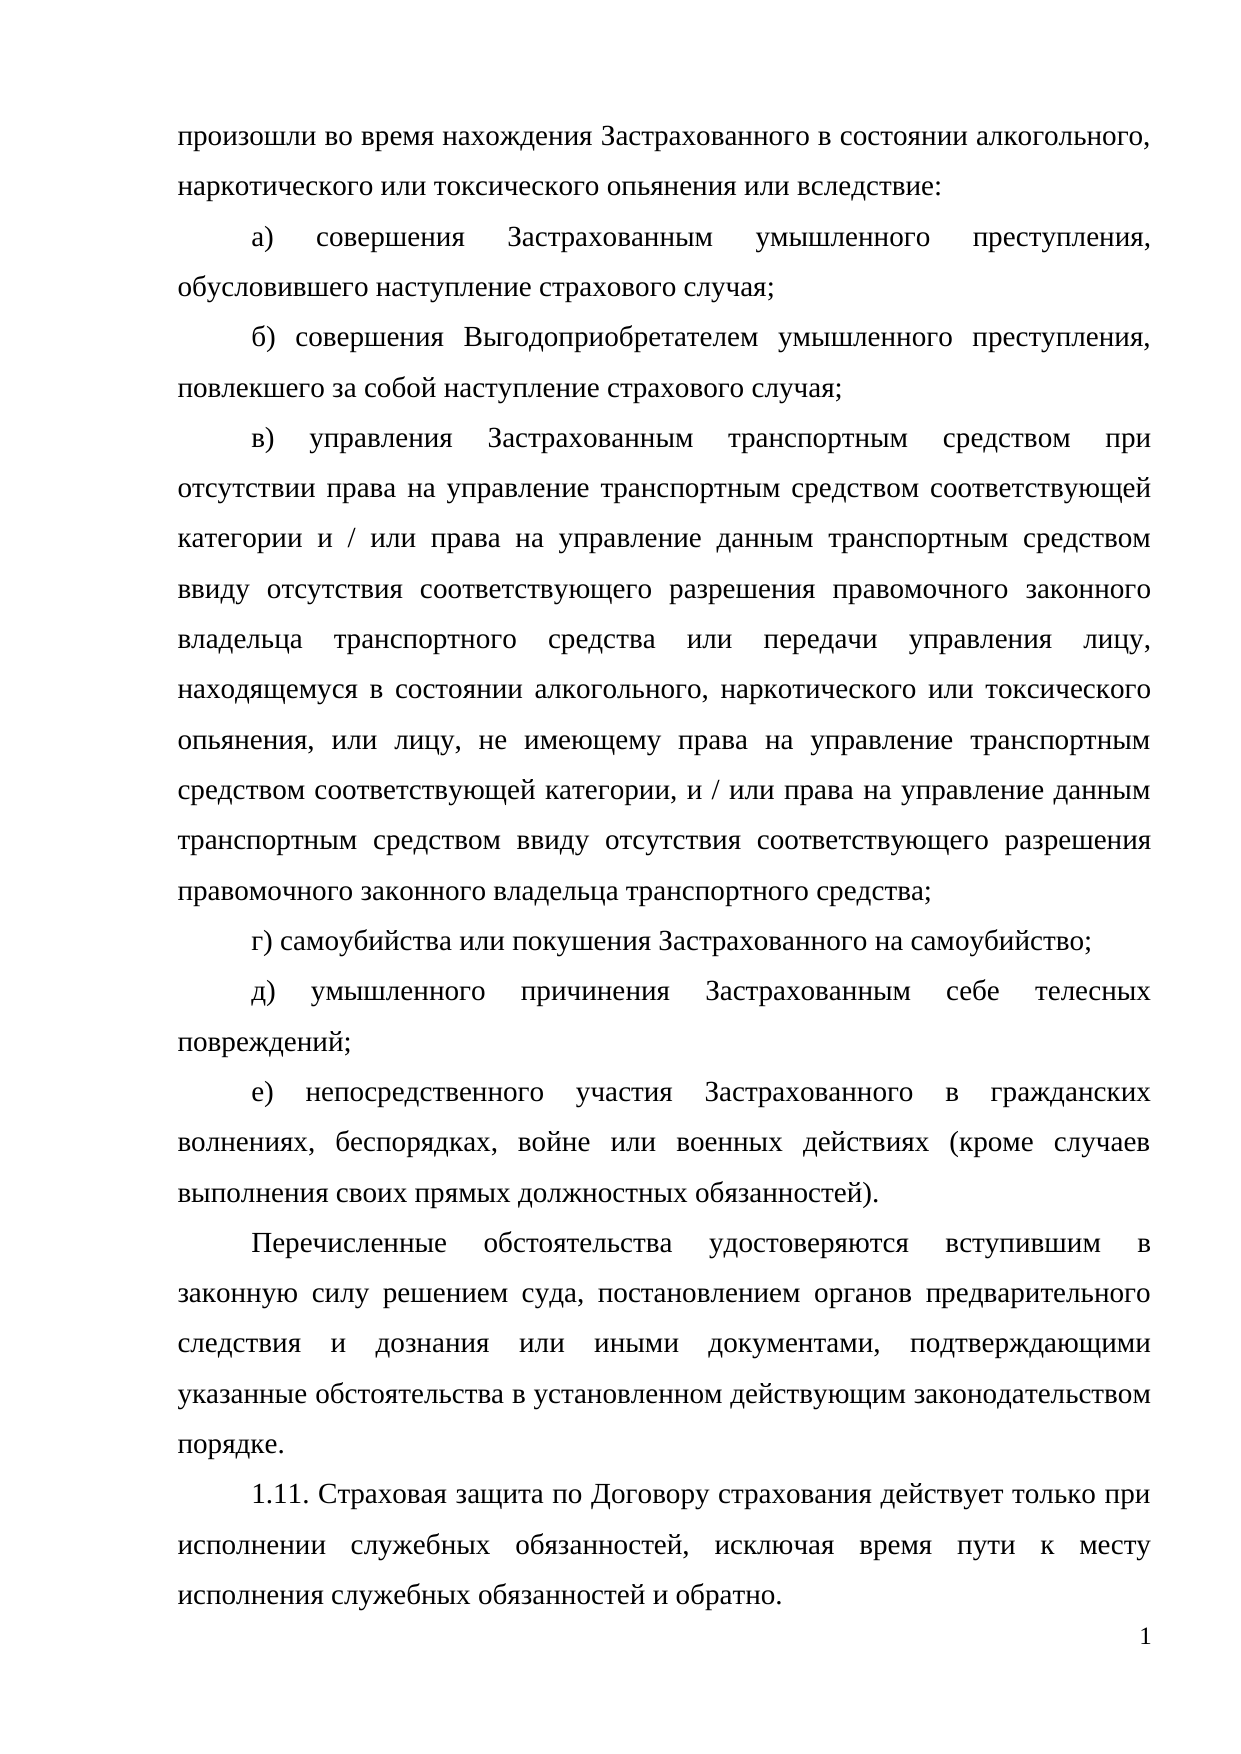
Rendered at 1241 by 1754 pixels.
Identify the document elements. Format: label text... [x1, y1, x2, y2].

text д) умышленного причинения Застрахованным себе телесных повреждений; [177, 973, 1152, 1057]
text а) совершения Застрахованным умышленного преступления, обусловившего наступление страхового случая; [177, 219, 1152, 303]
text Перечисленные обстоятельства удостоверяются вступившим в законную силу решением суда, постановлением органов предварительного следствия и дознания или иными документами, подтверждающими указанные обстоятельства в установленном действующим законодательством порядке. [177, 1225, 1152, 1460]
text 1.11. Страховая защита по Договору страхования действует только при исполнении служебных обязанностей, исключая время пути к месту исполнения служебных обязанностей и обратно. [177, 1477, 1152, 1611]
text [177, 118, 1152, 202]
text в) управления Застрахованным транспортным средством при отсутствии права на управление транспортным средством соответствующей категории и / или права на управление данным транспортным средством ввиду отсутствия соответствующего разрешения правомочного законного владельца транспортного средства или передачи управления лицу, находящемуся в состоянии алкогольного, наркотического или токсического опьянения, или лицу, не имеющему права на управление транспортным средством соответствующей категории, и / или права на управление данным транспортным средством ввиду отсутствия соответствующего разрешения правомочного законного владельца транспортного средства; [177, 420, 1152, 906]
text б) совершения Выгодоприобретателем умышленного преступления, повлекшего за собой наступление страхового случая; [177, 319, 1152, 403]
text е) непосредственного участия Застрахованного в гражданских волнениях, беспорядках, войне или военных действиях (кроме случаев выполнения своих прямых должностных обязанностей). [177, 1074, 1152, 1208]
text г) самоубийства или покушения Застрахованного на самоубийство; [177, 923, 1152, 957]
